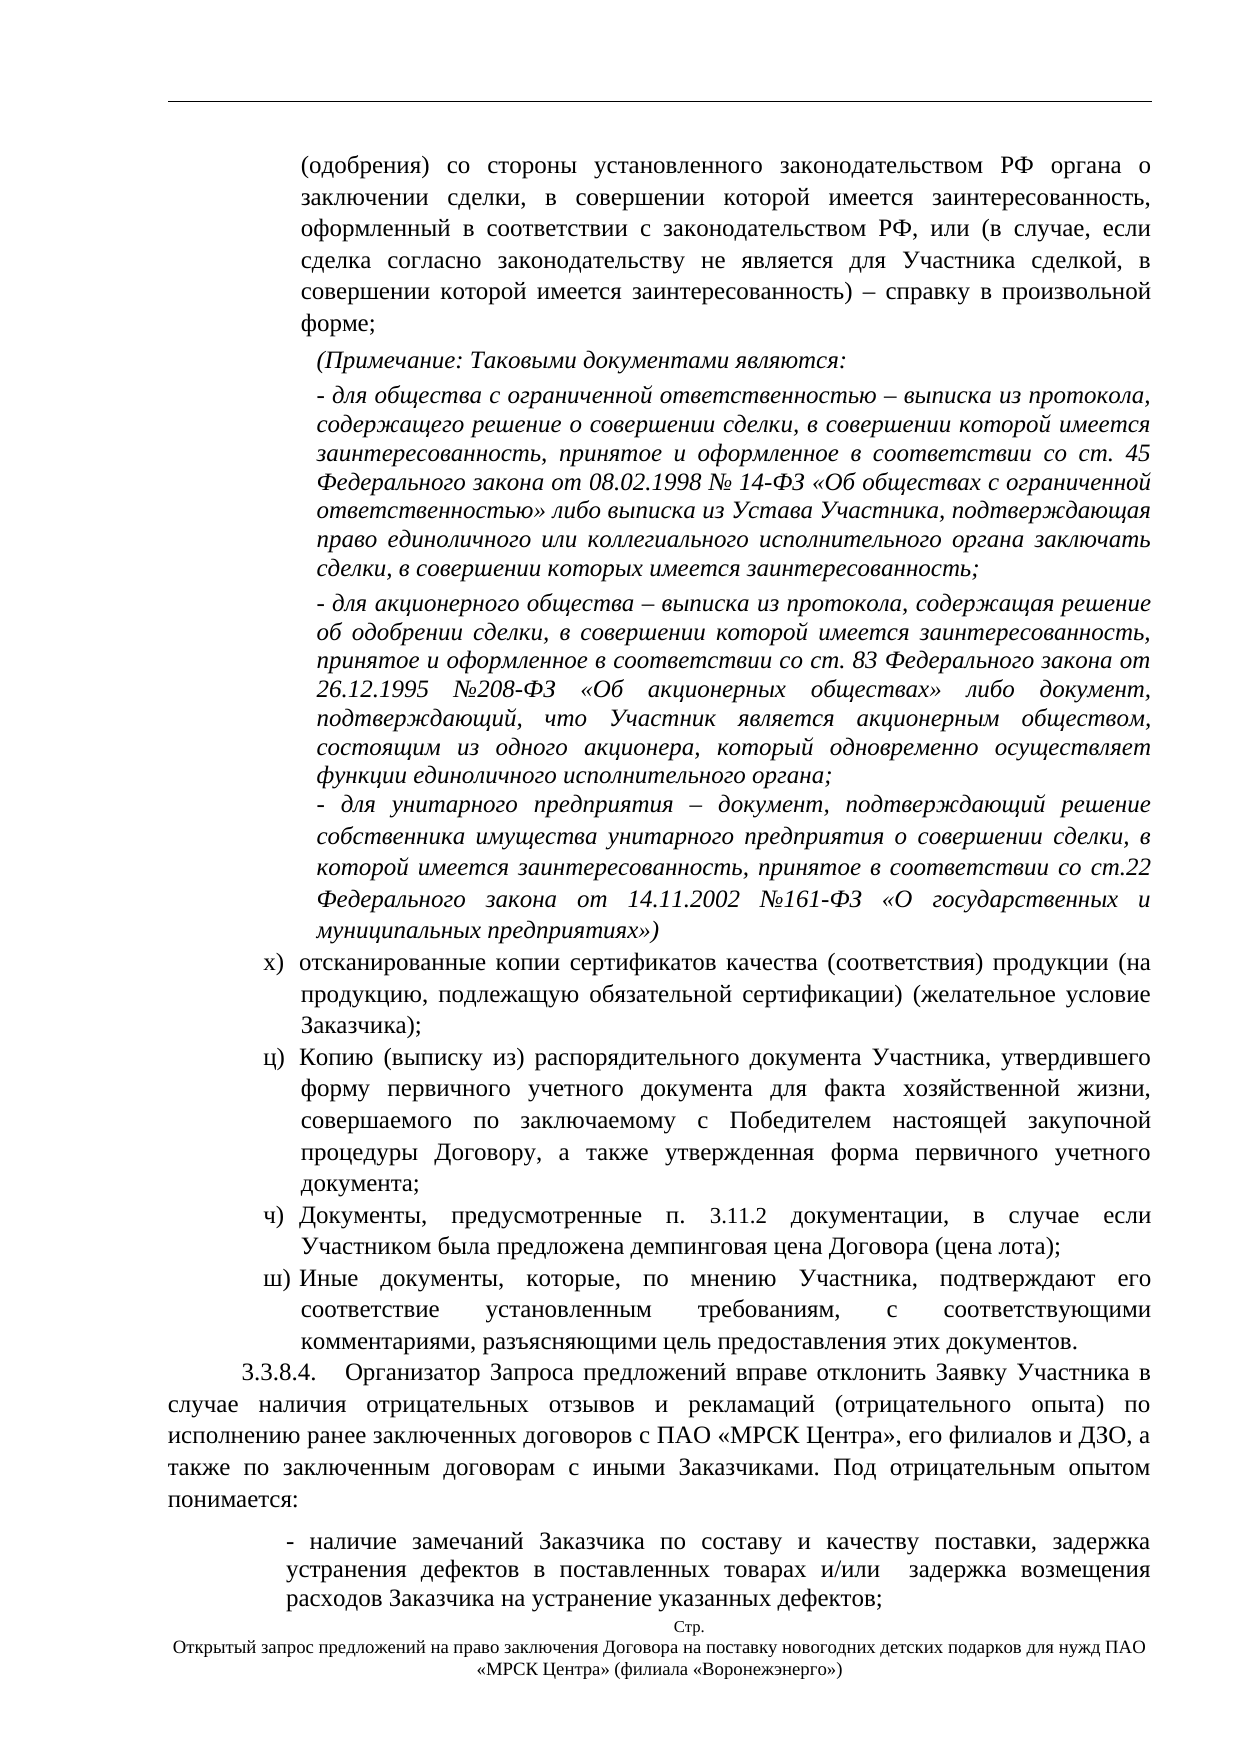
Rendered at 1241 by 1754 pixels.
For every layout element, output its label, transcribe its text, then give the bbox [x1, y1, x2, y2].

list (Примечание: Таковыми документами являются: [316, 346, 1152, 374]
list Организатор Запроса предложений вправе отклонить Заявку Участника в случае наличия отрицательных отзывов и рекламаций (отрицательного опыта) по исполнению ранее заключенных договоров с ПАО «МРСК Центра», его филиалов и ДЗО, а также по заключенным договорам с иными Заказчиками. Под отрицательным опытом понимается: [168, 1357, 1152, 1512]
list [263, 150, 1152, 337]
list Документы, предусмотренные п. 3.11.2 документации, в случае если Участником была предложена демпинговая цена Договора (цена лота); [263, 1200, 1152, 1260]
list - для акционерного общества – выписка из протокола, содержащая решение об одобрении сделки, в совершении которой имеется заинтересованность, принятое и оформленное в соответствии со ст. 83 Федерального закона от 26.12.1995 №208-ФЗ «Об акционерных обществах» либо документ, подтверждающий, что Участник является акционерным обществом, состоящим из одного акционера, который одновременно осуществляет функции единоличного исполнительного органа; [316, 588, 1152, 789]
list - для унитарного предприятия – документ, подтверждающий решение собственника имущества унитарного предприятия о совершении сделки, в которой имеется заинтересованность, принятое в соответствии со ст.22 Федерального закона от 14.11.2002 №161-ФЗ «О государственных и муниципальных предприятиях») [316, 789, 1152, 944]
list Иные документы, которые, по мнению Участника, подтверждают его соответствие установленным требованиям, с соответствующими комментариями, разъясняющими цель предоставления этих документов. [263, 1263, 1152, 1355]
list отсканированные копии сертификатов качества (соответствия) продукции (на продукцию, подлежащую обязательной сертификации) (желательное условие Заказчика); [263, 947, 1152, 1039]
list - наличие замечаний Заказчика по составу и качеству поставки, задержка устранения дефектов в поставленных товарах и/или задержка возмещения расходов Заказчика на устранение указанных дефектов; [286, 1526, 1152, 1612]
list Копию (выписку из) распорядительного документа Участника, утвердившего форму первичного учетного документа для факта хозяйственной жизни, совершаемого по заключаемому с Победителем настоящей закупочной процедуры Договору, а также утвержденная форма первичного учетного документа; [263, 1042, 1152, 1197]
list - для общества с ограниченной ответственностью – выписка из протокола, содержащего решение о совершении сделки, в совершении которой имеется заинтересованность, принятое и оформленное в соответствии со ст. 45 Федерального закона от 08.02.1998 № 14-ФЗ «Об обществах с ограниченной ответственностью» либо выписка из Устава Участника, подтверждающая право единоличного или коллегиального исполнительного органа заключать сделки, в совершении которых имеется заинтересованность; [316, 381, 1152, 582]
